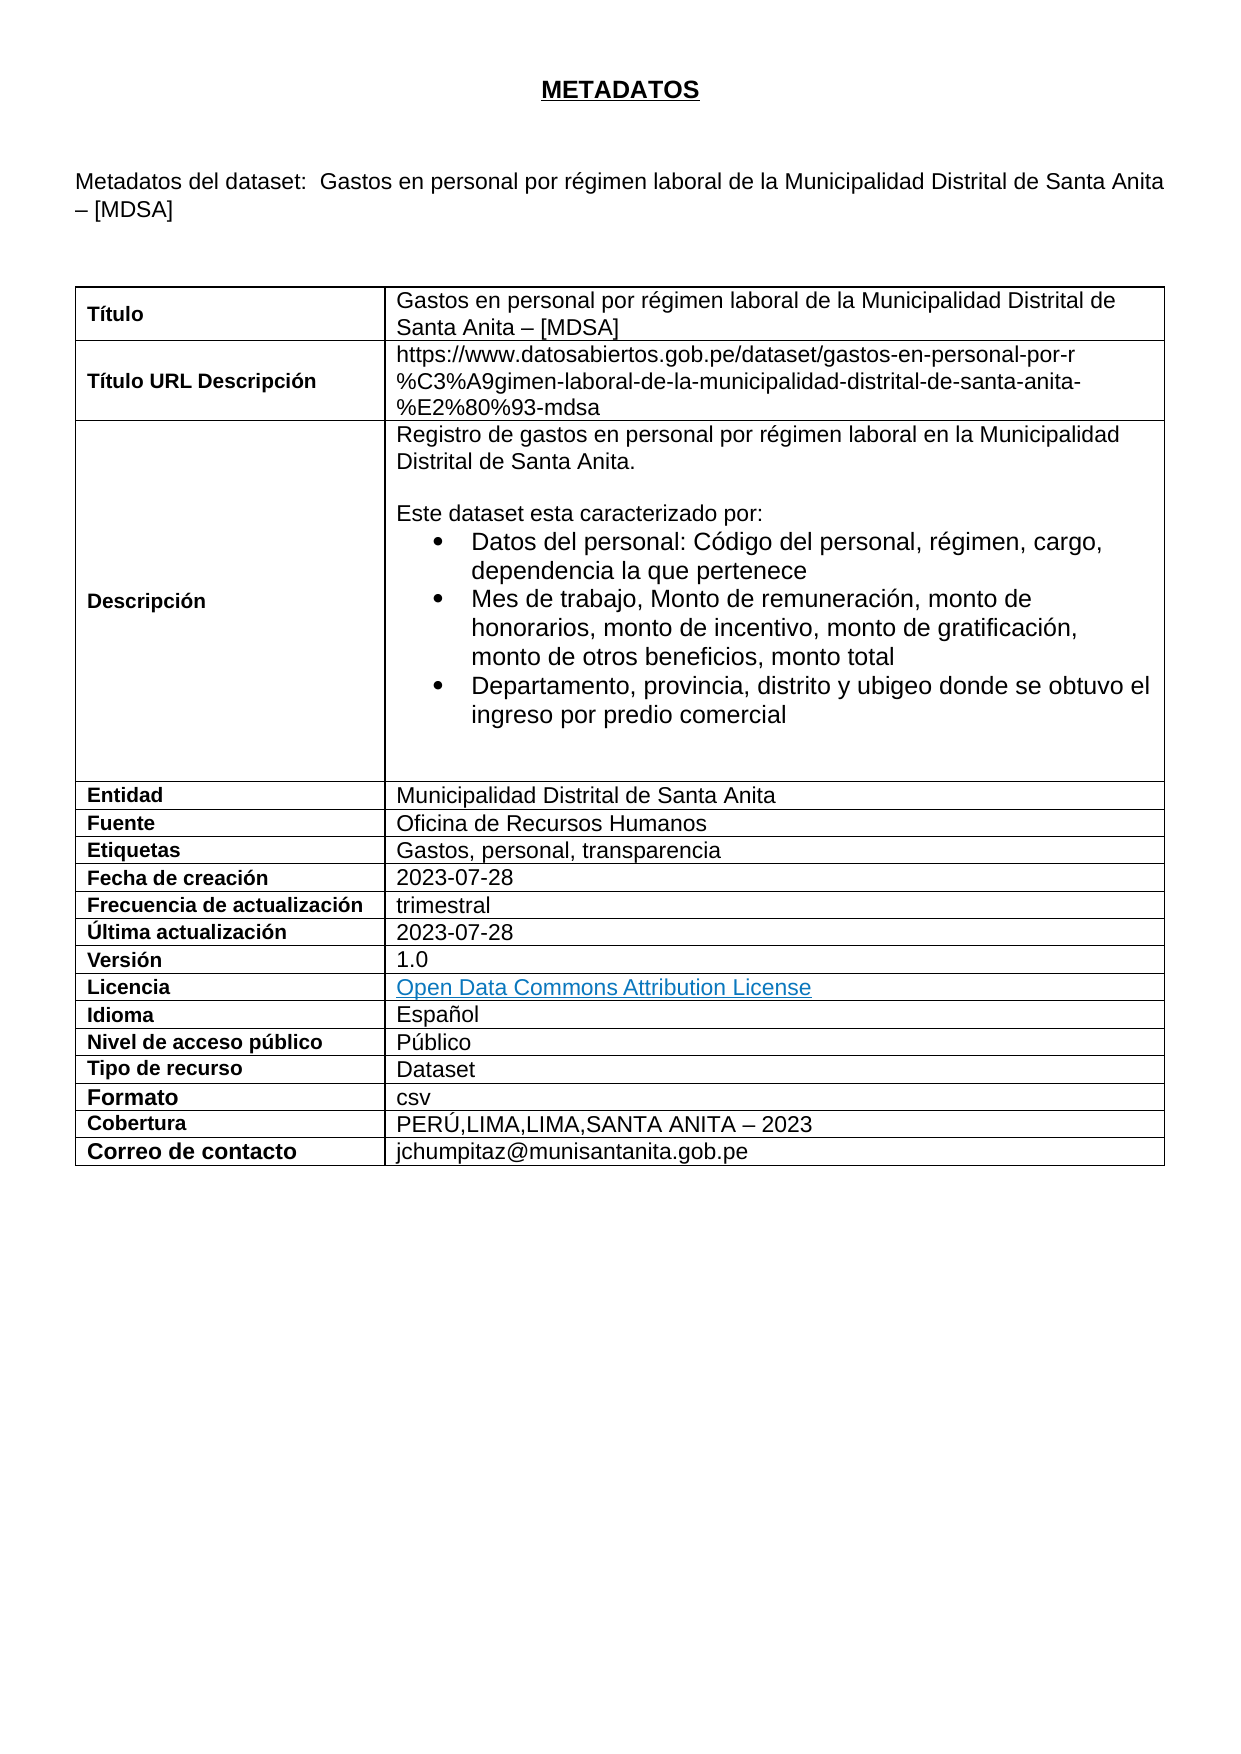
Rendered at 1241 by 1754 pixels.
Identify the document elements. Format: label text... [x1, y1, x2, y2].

table_cell Formato [76, 1084, 384, 1110]
table_cell Dataset [386, 1056, 1164, 1082]
table_header Gastos en personal por régimen laboral de la Municipalidad Distrital de Santa Anita – [MDSA] [386, 288, 1164, 340]
table_cell Idioma [76, 1001, 384, 1028]
table_cell https://www.datosabiertos.gob.pe/dataset/gastos-en-personal-por-r%C3%A9gimen-laboral-de-la-municipalidad-distrital-de-santa-anita-%E2%80%93-mdsa [386, 341, 1164, 420]
table_cell Nivel de acceso público [76, 1029, 384, 1055]
table_cell Descripción [76, 421, 384, 781]
table_cell Frecuencia de actualización [76, 892, 384, 918]
table_cell Municipalidad Distrital de Santa Anita [386, 782, 1164, 808]
table_cell Título URL Descripción [76, 341, 384, 420]
table_cell 2023-07-28 [386, 919, 1164, 945]
table_cell csv [386, 1084, 1164, 1110]
text Metadatos del dataset: Gastos en personal por régimen laboral de la Municipalidad Distrital de Santa Anita – [MDSA] [75, 168, 1165, 223]
table_cell Registro de gastos en personal por régimen laboral en la Municipalidad Distrital de Santa Anita. Este dataset esta caracterizado por: Datos del personal: Código del personal, régimen, cargo, dependencia la que pertenece Mes de trabajo, Monto de remuneración, monto de honorarios, monto de incentivo, monto de gratificación, monto de otros beneficios, monto total Departamento, provincia, distrito y ubigeo donde se obtuvo el ingreso por predio comercial [386, 421, 1164, 781]
table_cell Oficina de Recursos Humanos [386, 810, 1164, 836]
table_cell 2023-07-28 [386, 864, 1164, 891]
table_cell Fuente [76, 810, 384, 836]
table_cell Versión [76, 946, 384, 973]
table_cell Fecha de creación [76, 864, 384, 891]
table_cell Gastos, personal, transparencia [386, 837, 1164, 863]
table_cell PERÚ,LIMA,LIMA,SANTA ANITA – 2023 [386, 1111, 1164, 1137]
text METADATOS [75, 75, 1165, 104]
table_cell Open Data Commons Attribution License [386, 974, 1164, 1000]
table_header Título [76, 288, 384, 340]
table_cell Español [386, 1001, 1164, 1028]
table_cell 1.0 [386, 946, 1164, 973]
table_cell Cobertura [76, 1111, 384, 1137]
table_cell Última actualización [76, 919, 384, 945]
table_cell Etiquetas [76, 837, 384, 863]
table_cell Entidad [76, 782, 384, 808]
table_cell Licencia [76, 974, 384, 1000]
table_cell Correo de contacto [76, 1138, 384, 1164]
table_cell jchumpitaz@munisantanita.gob.pe [386, 1138, 1164, 1164]
table_cell Público [386, 1029, 1164, 1055]
table_cell trimestral [386, 892, 1164, 918]
table_cell Tipo de recurso [76, 1056, 384, 1082]
